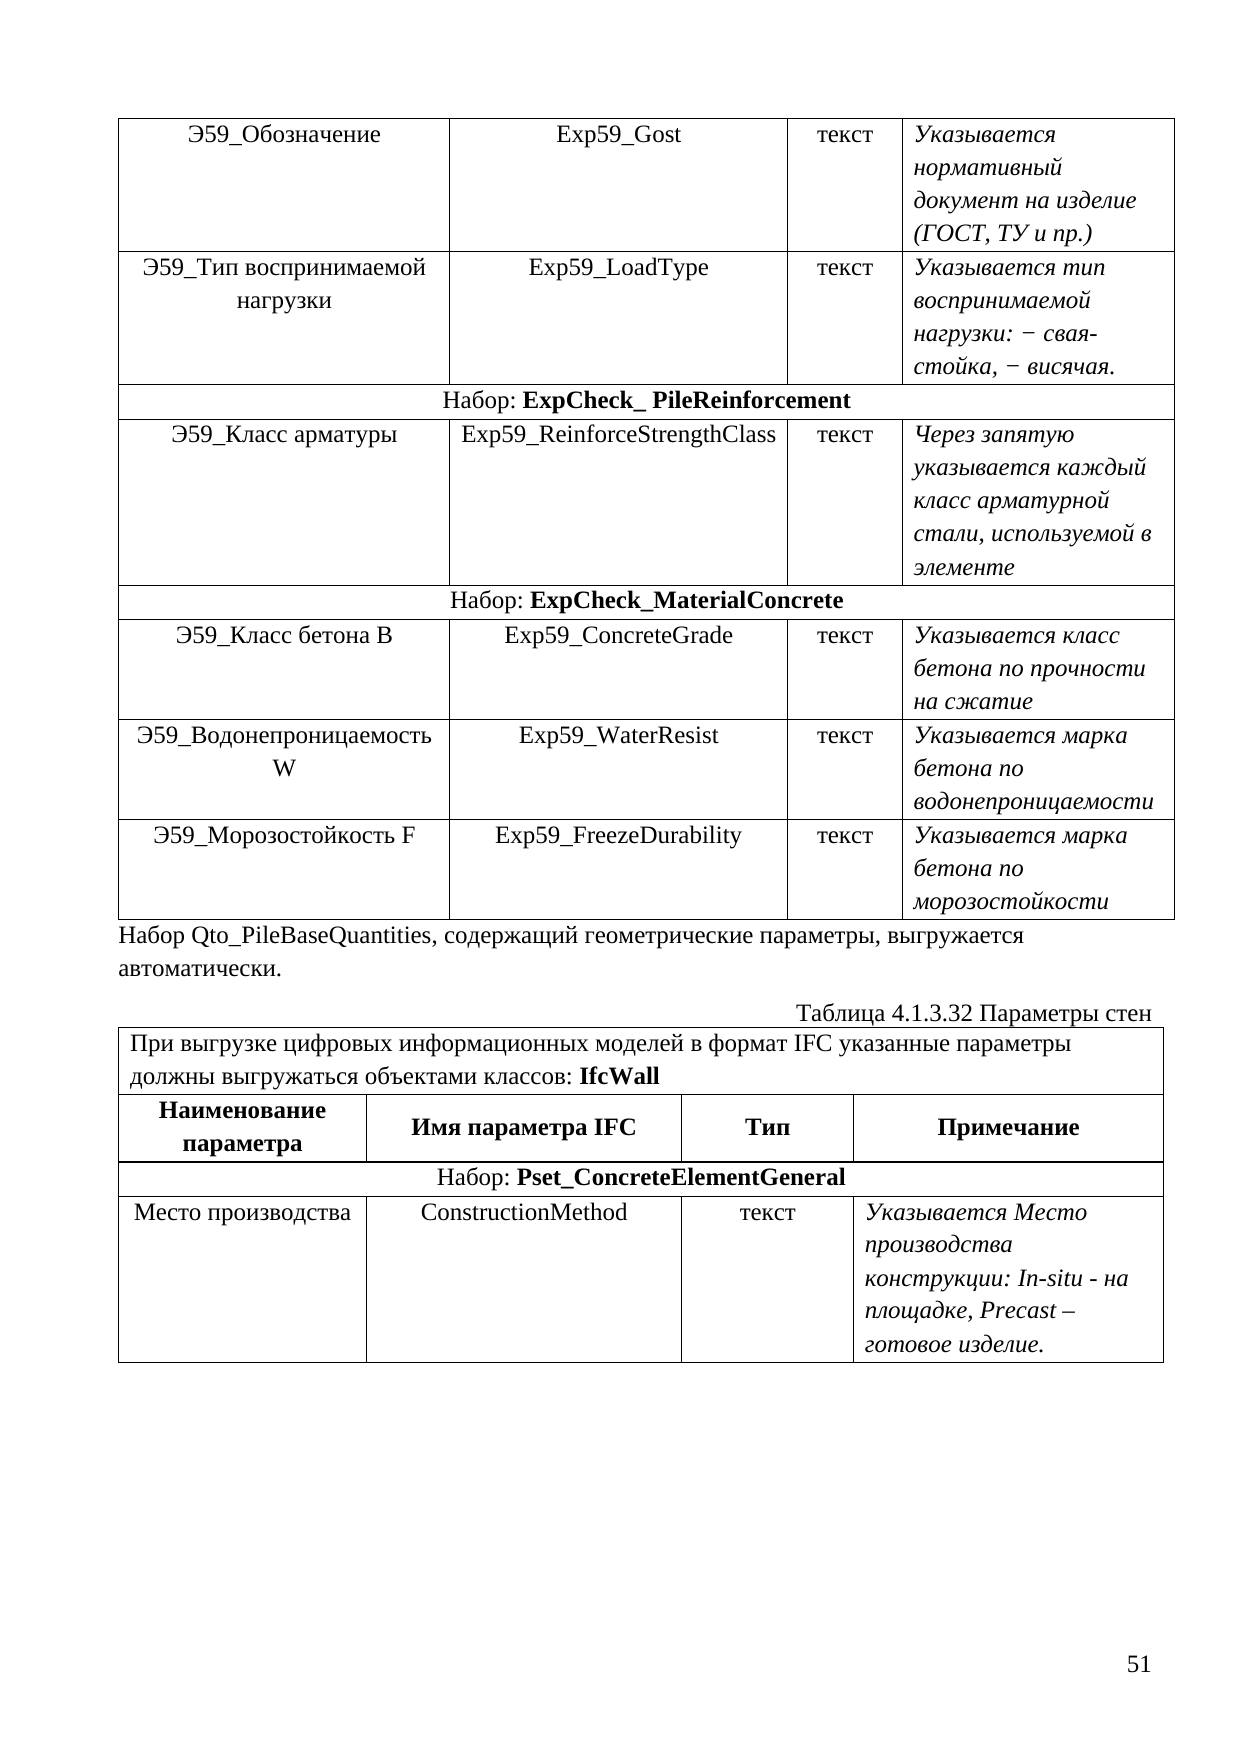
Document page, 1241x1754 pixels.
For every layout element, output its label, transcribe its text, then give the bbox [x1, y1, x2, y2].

table_cell Указывается марка бетона по морозостойкости [903, 820, 1174, 919]
text Набор Qto_PileBaseQuantities, содержащий геометрические параметры, выгружается автоматически. [118, 920, 1152, 982]
table_cell Exp59_WaterResist [450, 720, 787, 819]
table_cell Место производства [119, 1197, 366, 1362]
table_cell Э59_Класс бетона В [119, 620, 449, 719]
table_cell Наименование параметра [119, 1095, 366, 1161]
table_cell Э59_Тип воспринимаемой нагрузки [119, 252, 449, 384]
table_cell Exp59_LoadType [450, 252, 787, 384]
table_cell Exp59_Gost [450, 119, 787, 251]
table_cell Указывается марка бетона по водонепроницаемости [903, 720, 1174, 819]
table_cell Набор: ExpCheck_ PileReinforcement [119, 385, 1174, 418]
table_cell текст [788, 252, 902, 384]
table_cell текст [788, 820, 902, 919]
table_header При выгрузке цифровых информационных моделей в формат IFC указанные параметры должны выгружаться объектами классов: IfcWall [119, 1028, 1163, 1094]
table_cell текст [788, 620, 902, 719]
table_cell ConstructionMethod [367, 1197, 681, 1362]
table_cell Э59_Морозостойкость F [119, 820, 449, 919]
table_cell текст [788, 720, 902, 819]
table_cell Через запятую указывается каждый класс арматурной стали, используемой в элементе [903, 420, 1174, 584]
table_cell Exp59_FreezeDurability [450, 820, 787, 919]
table_cell Указывается нормативный документ на изделие (ГОСТ, ТУ и пр.) [903, 119, 1174, 251]
table_cell Набор: ExpCheck_MaterialConcrete [119, 586, 1174, 619]
table_cell Тип [682, 1095, 853, 1161]
table_cell Э59_Обозначение [119, 119, 449, 251]
table_cell текст [788, 420, 902, 584]
table_cell Указывается класс бетона по прочности на сжатие [903, 620, 1174, 719]
table_cell Exp59_ReinforceStrengthClass [450, 420, 787, 584]
table_cell Набор: Pset_ConcreteElementGeneral [119, 1163, 1163, 1196]
table_cell Примечание [854, 1095, 1163, 1161]
table_cell Э59_Водонепроницаемость W [119, 720, 449, 819]
table_cell текст [682, 1197, 853, 1362]
table_cell Exp59_ConcreteGrade [450, 620, 787, 719]
table_cell Указывается тип воспринимаемой нагрузки: − свая-стойка, − висячая. [903, 252, 1174, 384]
table_cell Имя параметра IFC [367, 1095, 681, 1161]
table_cell Указывается Место производства конструкции: In-situ - на площадке, Precast – готовое изделие. [854, 1197, 1163, 1362]
table_cell текст [788, 119, 902, 251]
table_cell Э59_Класс арматуры [119, 420, 449, 584]
